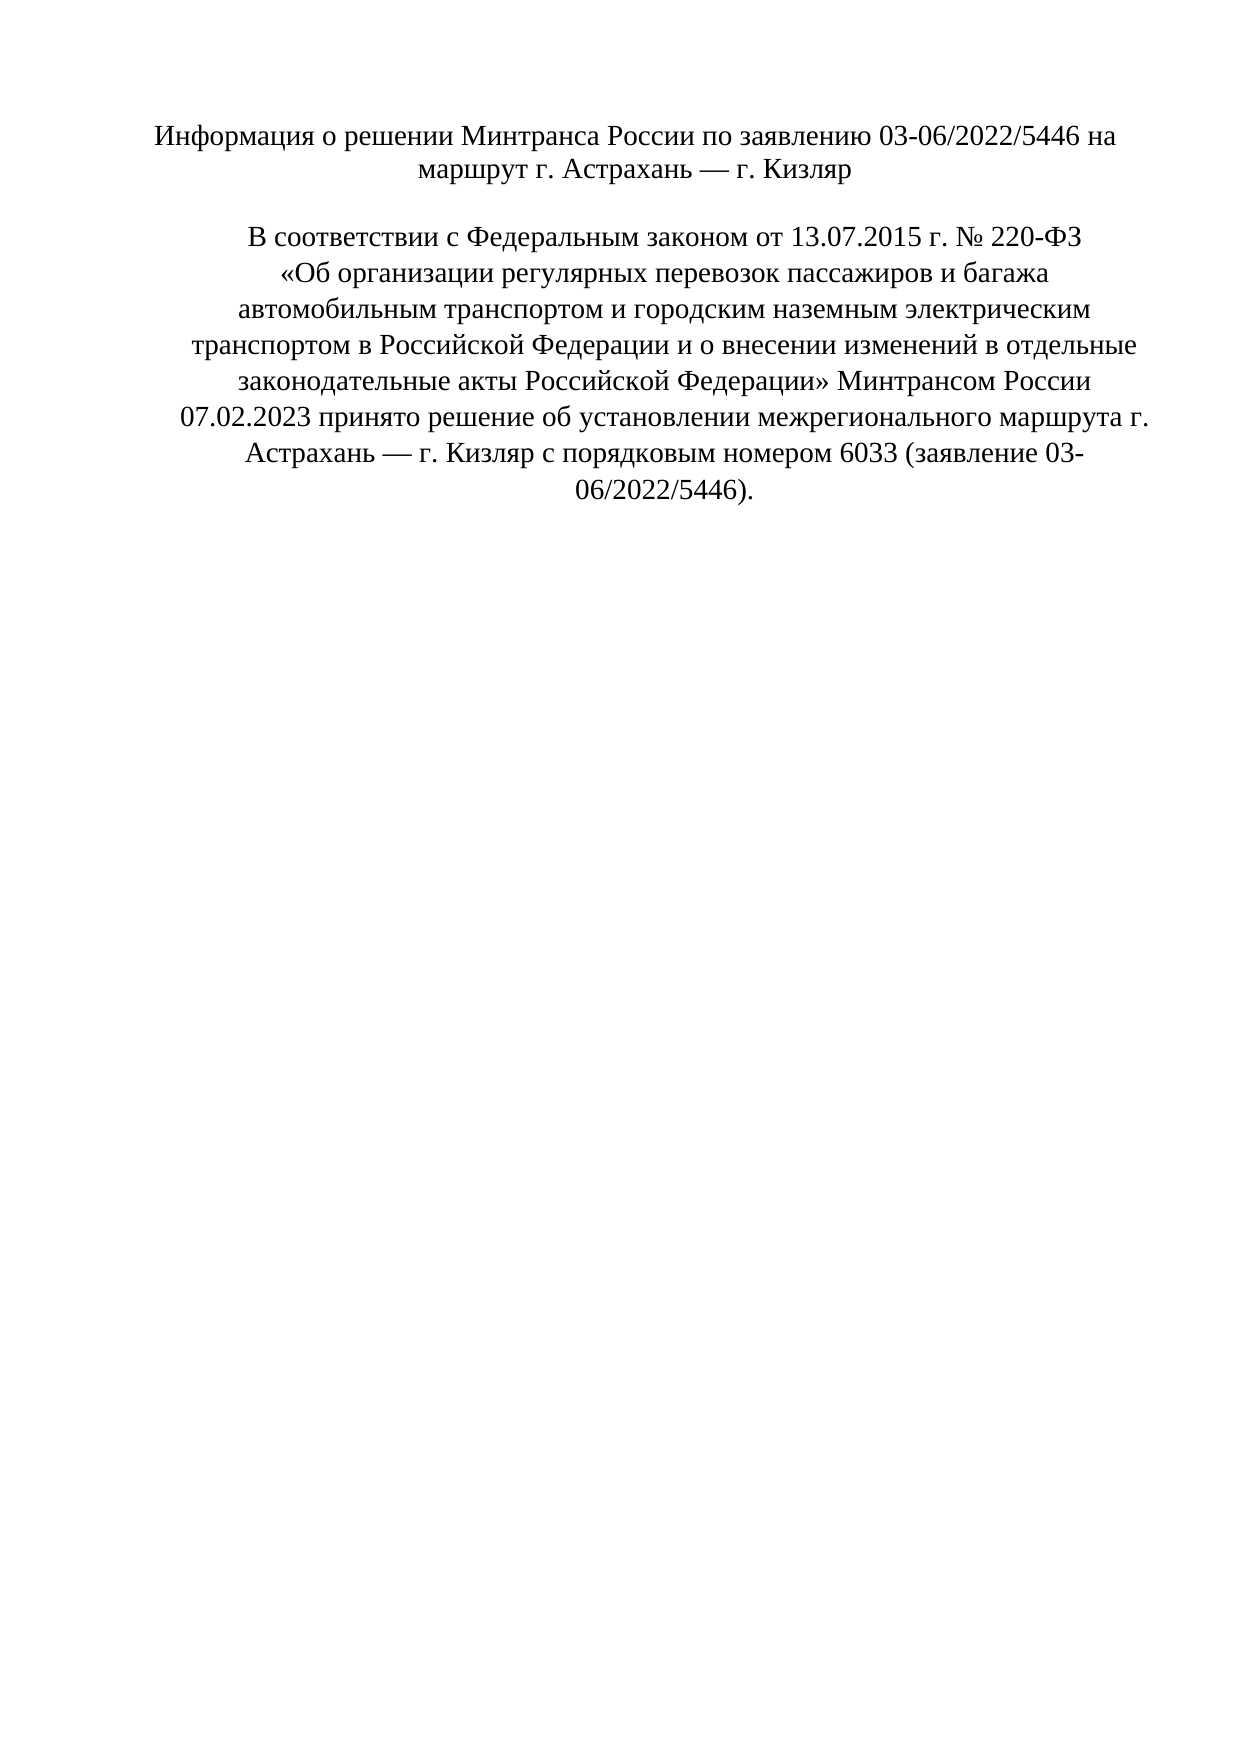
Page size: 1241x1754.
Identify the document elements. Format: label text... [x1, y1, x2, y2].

text Информация о решении Минтранса России по заявлению 03-06/2022/5446 на маршрут г. Астрахань — г. Кизляр [118, 118, 1152, 185]
text В соответствии с Федеральным законом от 13.07.2015 г. № 220-ФЗ «Об организации регулярных перевозок пассажиров и багажа автомобильным транспортом и городским наземным электрическим транспортом в Российской Федерации и о внесении изменений в отдельные законодательные акты Российской Федерации» Минтрансом России 07.02.2023 принято решение об установлении межрегионального маршрута г. Астрахань — г. Кизляр с порядковым номером 6033 (заявление 03-06/2022/5446). [177, 219, 1152, 505]
